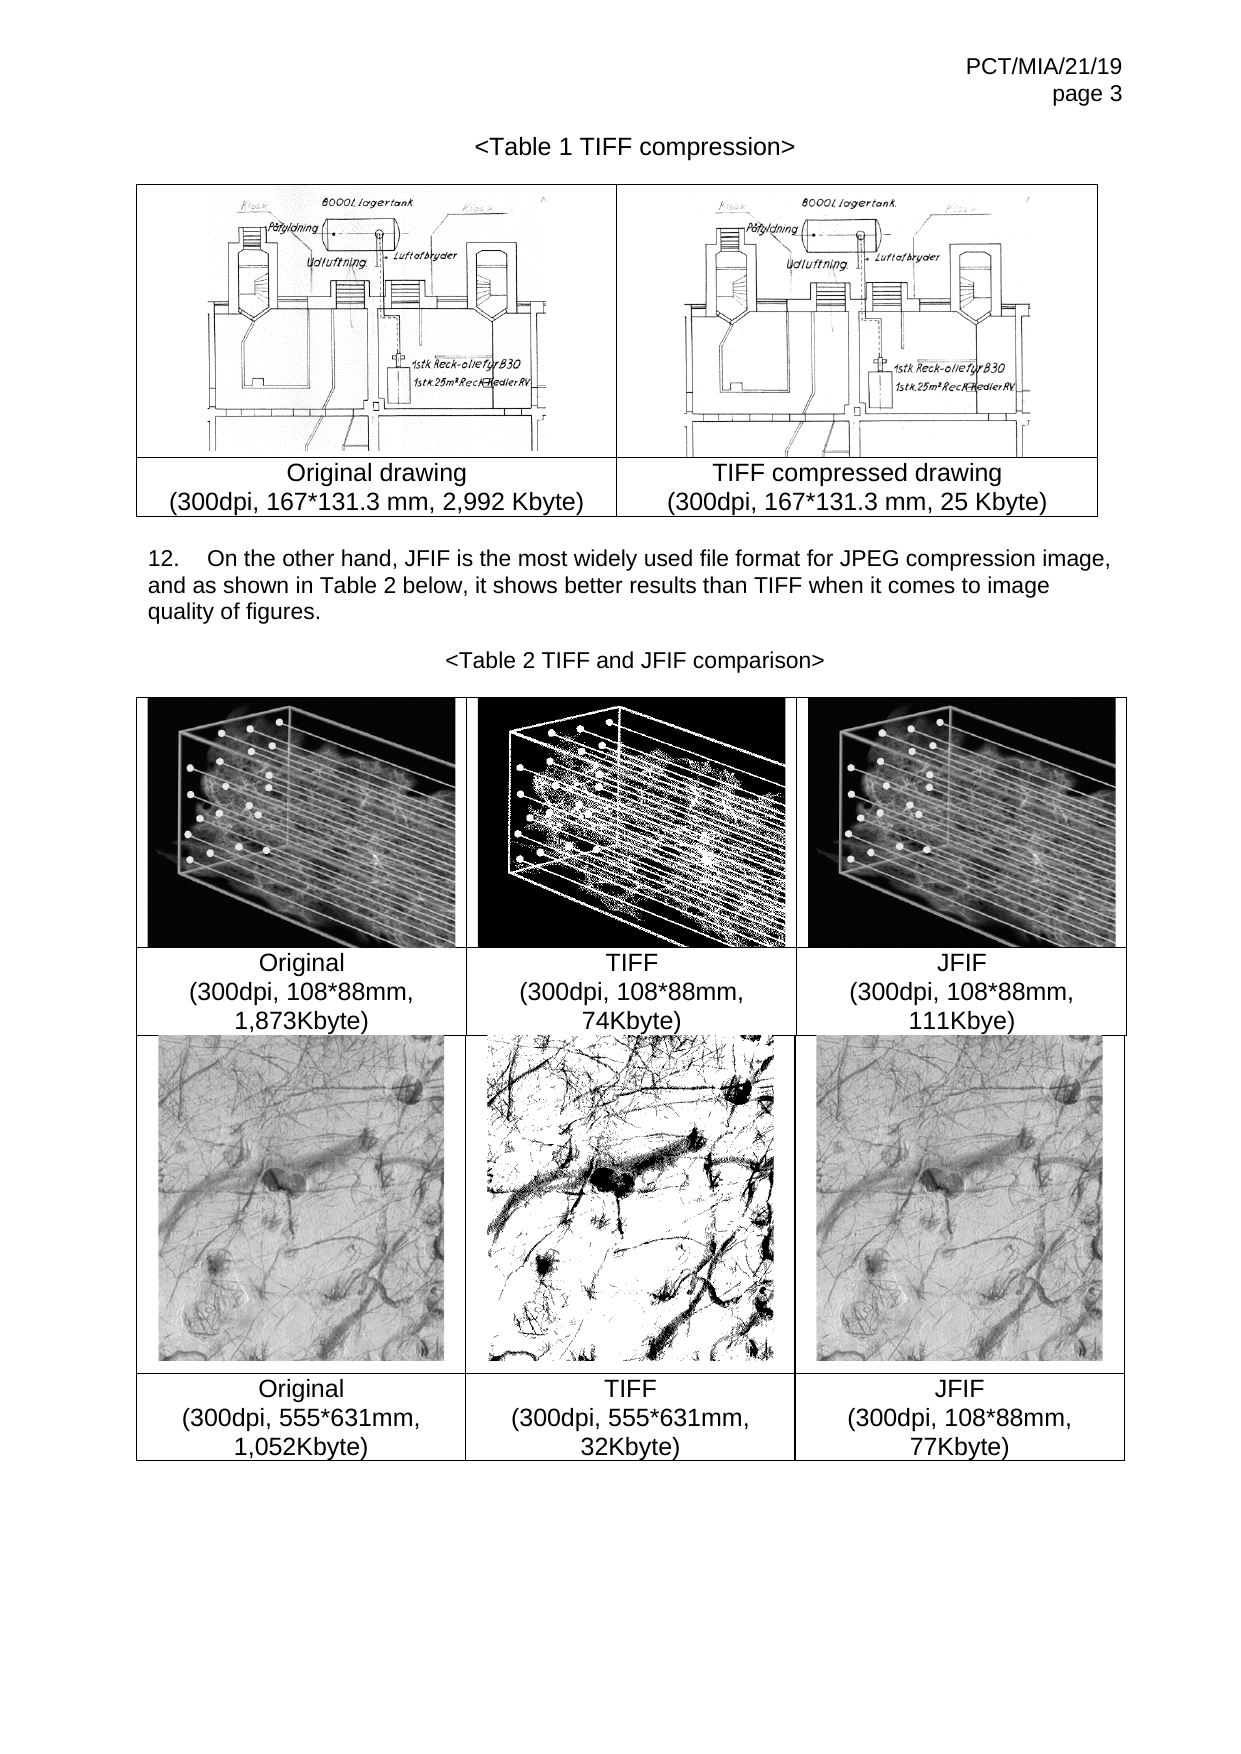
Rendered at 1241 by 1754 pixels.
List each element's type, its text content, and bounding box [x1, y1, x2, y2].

table_cell [137, 1036, 465, 1373]
table_header [137, 698, 147, 947]
table_cell Original (300dpi, 555*631mm, 1,052Kbyte) [137, 1374, 465, 1460]
table_header [1030, 185, 1097, 457]
picture [147, 697, 456, 948]
picture [487, 1035, 774, 1361]
table_header [797, 698, 808, 947]
table_header [1116, 698, 1126, 947]
table_cell TIFF (300dpi, 108*88mm, 74Kbyte) [467, 948, 796, 1034]
table_header [786, 698, 796, 947]
table_cell JFIF (300dpi, 108*88mm, 77Kbyte) [796, 1374, 1124, 1460]
table_cell JFIF (300dpi, 108*88mm, 111Kbye) [797, 948, 1126, 1034]
picture [477, 697, 786, 947]
table_header [137, 185, 616, 457]
table_cell TIFF compressed drawing (300dpi, 167*131.3 mm, 25 Kbyte) [617, 458, 1097, 516]
table_cell TIFF (300dpi, 555*631mm, 32Kbyte) [466, 1374, 794, 1460]
picture [684, 185, 1030, 457]
list <Table 2 TIFF and JFIF comparison> [148, 647, 1122, 674]
table_cell [796, 1036, 1124, 1373]
table_cell Original (300dpi, 108*88mm, 1,873Kbyte) [137, 948, 466, 1034]
picture [207, 185, 546, 451]
table_header [467, 698, 477, 947]
picture [158, 1035, 445, 1361]
table_cell Original drawing (300dpi, 167*131.3 mm, 2,992 Kbyte) [137, 458, 616, 516]
list <Table 1 TIFF compression> [148, 132, 1122, 161]
picture [816, 1035, 1103, 1361]
table_header [456, 698, 466, 947]
table_header [617, 185, 684, 457]
picture [808, 697, 1116, 947]
text On the other hand, JFIF is the most widely used file format for JPEG compression image, and as shown in Table 2 below, it shows better results than TIFF when it comes to image quality of figures. [148, 545, 1122, 624]
table_cell [466, 1036, 794, 1373]
